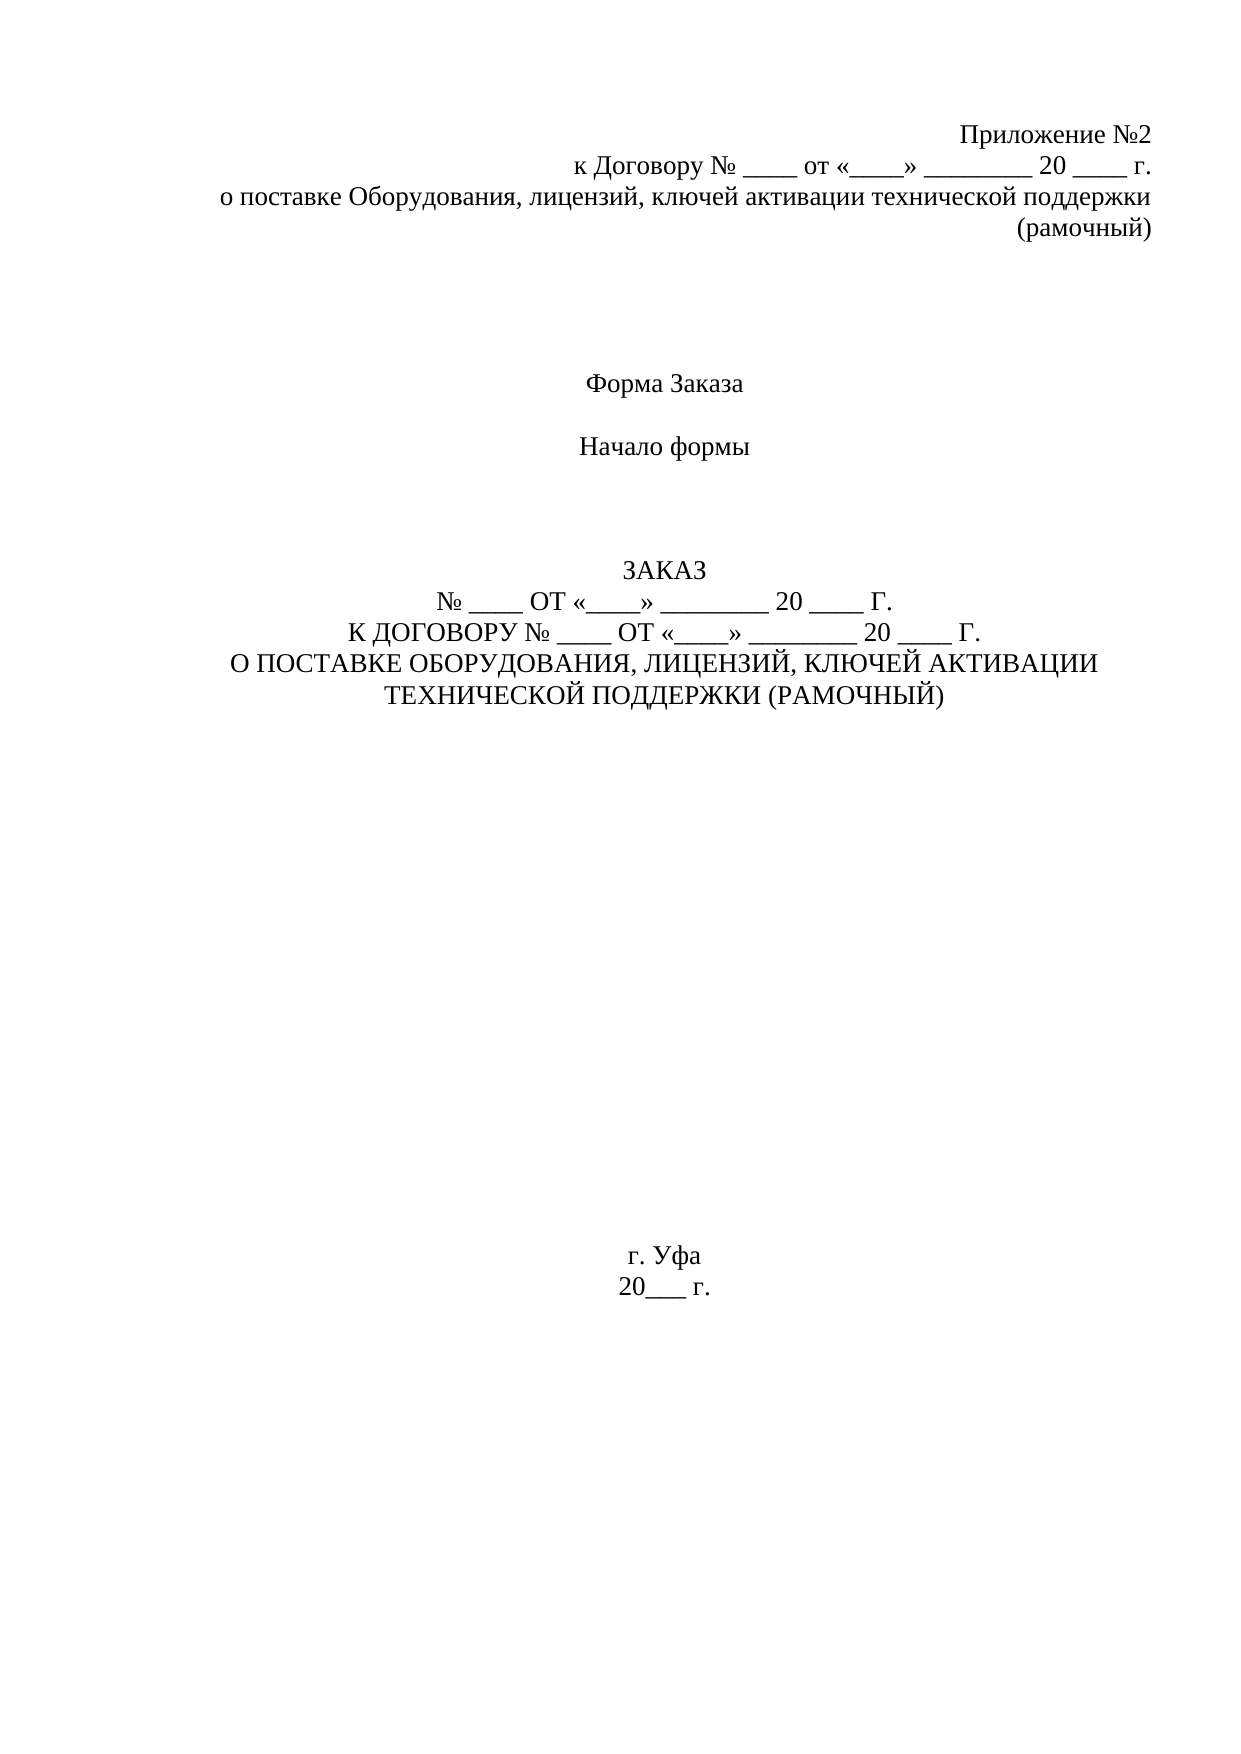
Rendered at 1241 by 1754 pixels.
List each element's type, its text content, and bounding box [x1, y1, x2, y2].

text г. Уфа [177, 1239, 1152, 1271]
text ЗАКАЗ [177, 554, 1152, 585]
text К ДОГОВОРУ № ____ ОТ «____» ________ 20 ____ Г. [177, 616, 1152, 648]
text Приложение №2 [177, 118, 1152, 149]
text Начало формы [177, 429, 1152, 461]
text к Договору № ____ от «____» ________ 20 ____ г. [177, 149, 1152, 180]
text О ПОСТАВКЕ ОБОРУДОВАНИЯ, ЛИЦЕНЗИЙ, КЛЮЧЕЙ АКТИВАЦИИ ТЕХНИЧЕСКОЙ ПОДДЕРЖКИ (РАМОЧНЫЙ) [177, 648, 1152, 710]
text 20___ г. [177, 1271, 1152, 1302]
text о поставке Оборудования, лицензий, ключей активации технической поддержки (рамочный) [177, 180, 1152, 243]
text Форма Заказа [177, 367, 1152, 398]
text № ____ ОТ «____» ________ 20 ____ Г. [177, 585, 1152, 616]
